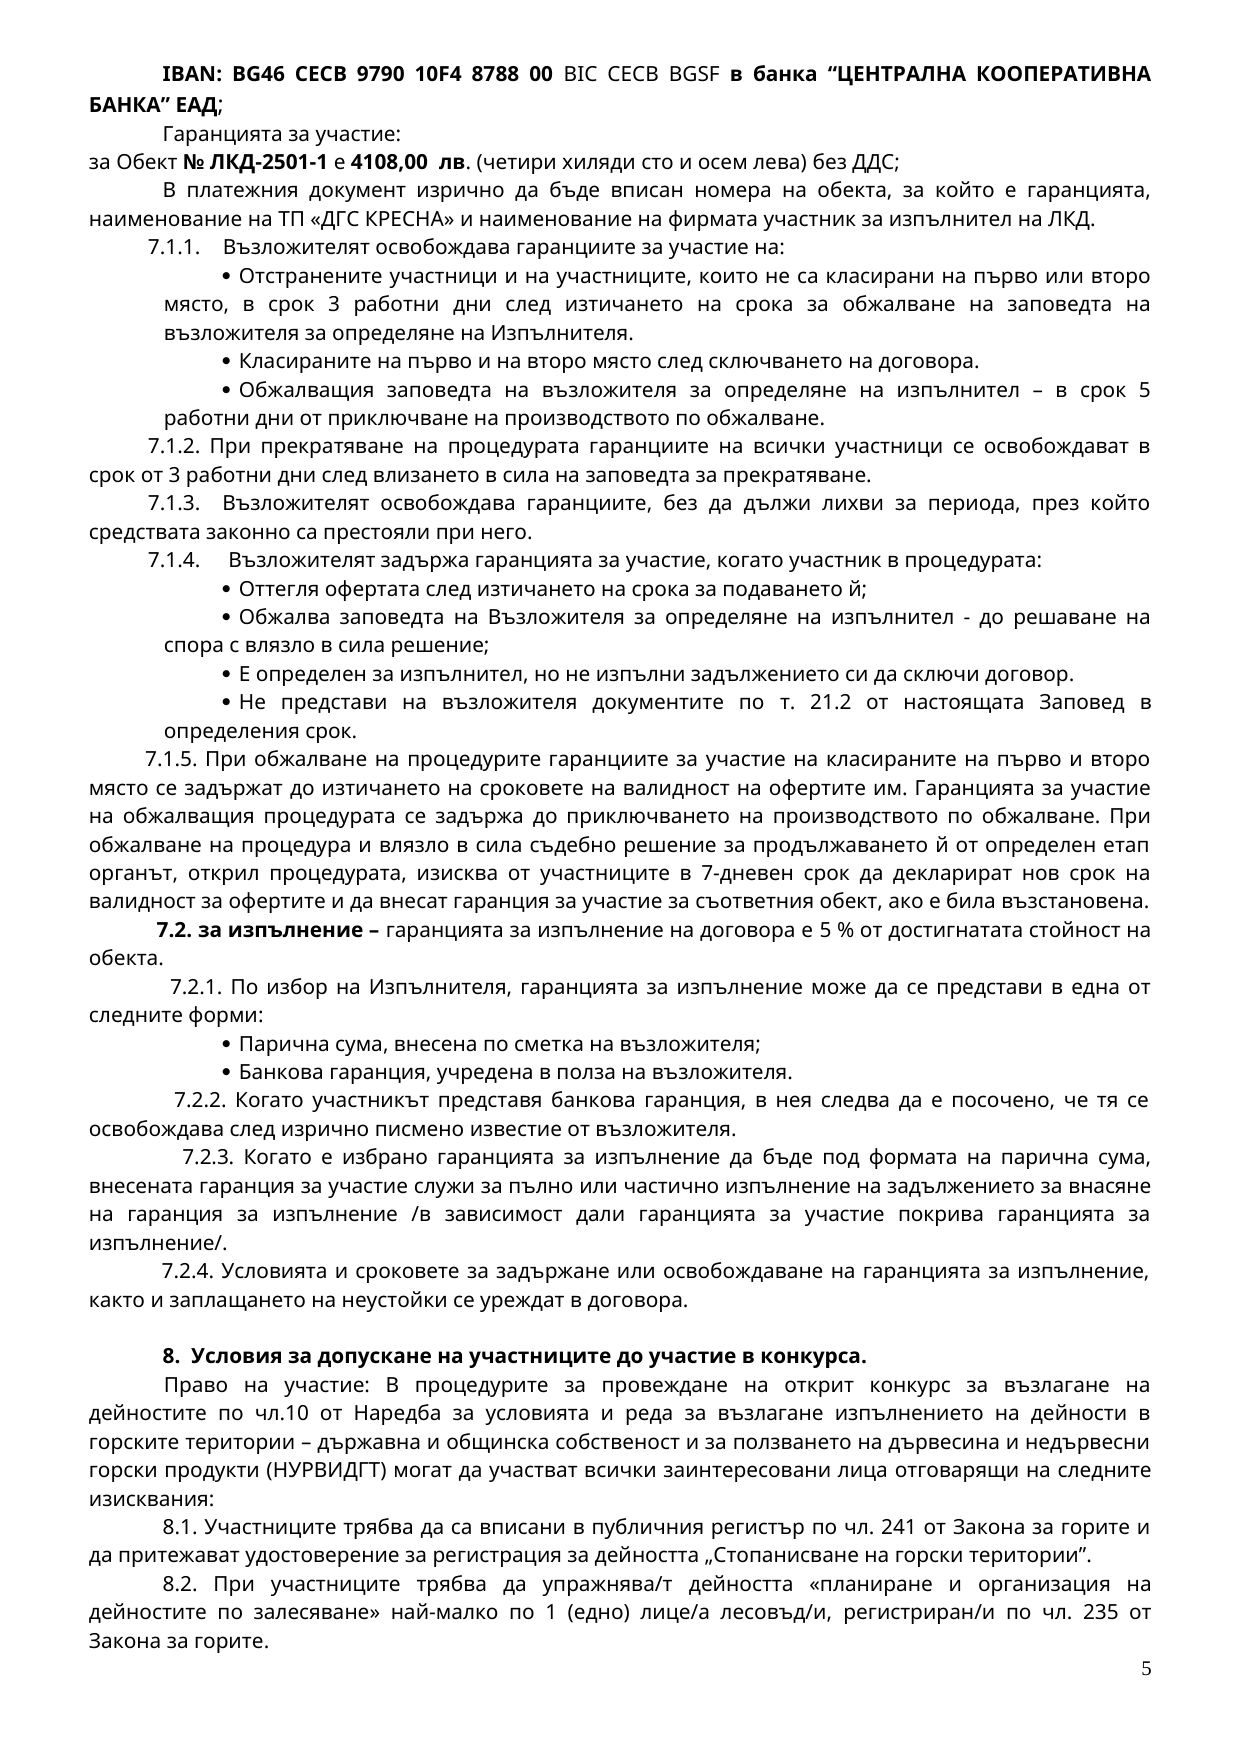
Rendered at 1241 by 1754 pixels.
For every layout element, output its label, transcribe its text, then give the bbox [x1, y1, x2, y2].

list Оттегля офертата след изтичането на срока за подаването й; [164, 574, 1152, 602]
list Е определен за изпълнител, но не изпълни задължението си да сключи договор. [164, 659, 1152, 687]
list Възложителят освобождава гаранциите за участие на: [148, 232, 1152, 261]
text IBAN: BG46 CECB 9790 10F4 8788 00 BIC CECB BGSF в банка “ЦЕНТРАЛНА КООПЕРАТИВНА БАНКА” EАД; [89, 59, 1152, 119]
text Гаранцията за участие: [89, 119, 1152, 147]
list Не представи на възложителя документите по т. 21.2 от настоящата Заповед в определения срок. [164, 687, 1152, 744]
text 8. Условия за допускане на участниците до участие в конкурса. [89, 1342, 1152, 1370]
list Парична сума, внесена по сметка на възложителя; [164, 1029, 1152, 1057]
text за Обект № ЛКД-2501-1 е 4108,00 лв. (четири хиляди сто и осем лева) без ДДС; [89, 147, 1152, 176]
list Класираните на първо и на второ място след сключването на договора. [164, 346, 1152, 375]
list 7.1.3. Възложителят освобождава гаранциите, без да дължи лихви за периода, през който средствата законно са престояли при него. [89, 488, 1152, 545]
list 7.2.4. Условията и сроковете за задържане или освобождаване на гаранцията за изпълнение, както и заплащането на неустойки се уреждат в договора. [89, 1256, 1152, 1313]
list 8.2. При участниците трябва да упражнява/т дейността «планиране и организация на дейностите по залесяване» най-малко по 1 (едно) лице/а лесовъд/и, регистриран/и по чл. 235 от Закона за горите. [89, 1569, 1152, 1654]
list Отстранените участници и на участниците, които не са класирани на първо или второ място, в срок 3 работни дни след изтичането на срока за обжалване на заповедта на възложителя за определяне на Изпълнителя. [164, 261, 1152, 346]
list 7.2.2. Когато участникът представя банкова гаранция, в нея следва да е посочено, че тя се освобождава след изрично писмено известие от възложителя. [89, 1086, 1152, 1142]
list 7.2.3. Когато е избрано гаранцията за изпълнение да бъде под формата на парична сума, внесената гаранция за участие служи за пълно или частично изпълнение на задължението за внасяне на гаранция за изпълнение /в зависимост дали гаранцията за участие покрива гаранцията за изпълнение/. [89, 1142, 1152, 1256]
list 7.1.2. При прекратяване на процедурата гаранциите на всички участници се освобождават в срок от 3 работни дни след влизането в сила на заповедта за прекратяване. [89, 432, 1152, 488]
text 7.1.5. При обжалване на процедурите гаранциите за участие на класираните на първо и второ място се задържат до изтичането на сроковете на валидност на офертите им. Гаранцията за участие на обжалващия процедурата се задържа до приключването на производството по обжалване. При обжалване на процедура и влязло в сила съдебно решение за продължаването й от определен етап органът, открил процедурата, изисква от участниците в 7-дневен срок да декларират нов срок на валидност за офертите и да внесат гаранция за участие за съответния обект, ако е била възстановена. [89, 744, 1152, 915]
text 7.2. за изпълнение – гаранцията за изпълнение на договора е 5 % от достигнатата стойност на обекта. [89, 915, 1152, 972]
list Обжалва заповедта на Възложителя за определяне на изпълнител - до решаване на спора с влязло в сила решение; [164, 602, 1152, 659]
list Възложителят задържа гаранцията за участие, когато участник в процедурата: [148, 545, 1152, 574]
list Банкова гаранция, учредена в полза на възложителя. [164, 1057, 1152, 1086]
list Обжалващия заповедта на възложителя за определяне на изпълнител – в срок 5 работни дни от приключване на производството по обжалване. [164, 375, 1152, 432]
list 7.2.1. По избор на Изпълнителя, гаранцията за изпълнение може да се представи в една от следните форми: [89, 972, 1152, 1029]
text В платежния документ изрично да бъде вписан номера на обекта, за който е гаранцията, наименование на ТП «ДГС КРЕСНА» и наименование на фирмата участник за изпълнител на ЛКД. [89, 176, 1152, 232]
text Право на участие: В процедурите за провеждане на открит конкурс за възлагане на дейностите по чл.10 от Наредба за условията и реда за възлагане изпълнението на дейности в горските територии – държавна и общинска собственост и за ползването на дървесина и недървесни горски продукти (НУРВИДГТ) могат да участват всички заинтересовани лица отговарящи на следните изисквания: [89, 1370, 1152, 1512]
list 8.1. Участниците трябва да са вписани в публичния регистър по чл. 241 от Закона за горите и да притежават удостоверение за регистрация за дейността „Стопанисване на горски територии”. [89, 1512, 1152, 1569]
